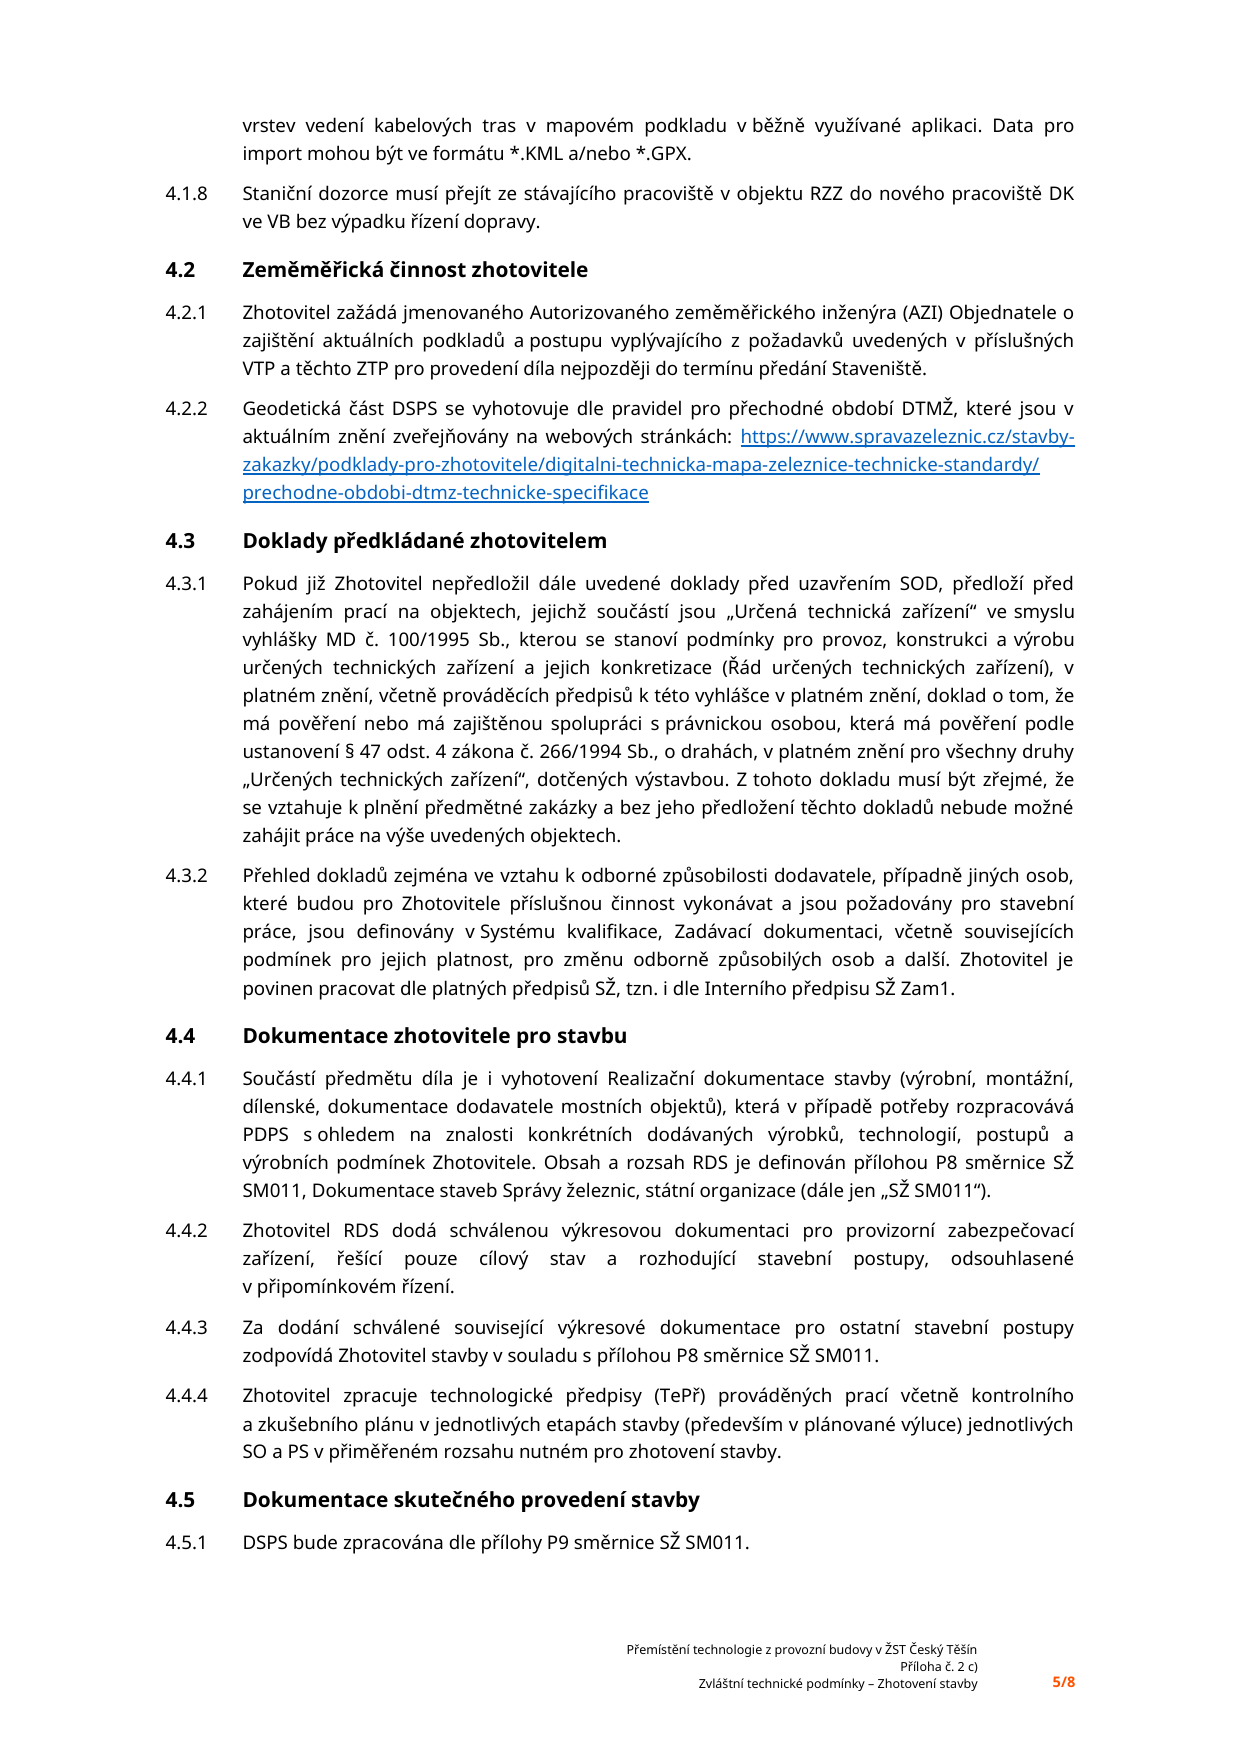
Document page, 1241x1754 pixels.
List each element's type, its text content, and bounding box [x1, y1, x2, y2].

text Zeměměřická činnost zhotovitele [165, 256, 1075, 284]
text Za dodání schválené související výkresové dokumentace pro ostatní stavební postupy zodpovídá Zhotovitel stavby v souladu s přílohou P8 směrnice SŽ SM011. [165, 1314, 1075, 1368]
text Přehled dokladů zejména ve vztahu k odborné způsobilosti dodavatele, případně jiných osob, které budou pro Zhotovitele příslušnou činnost vykonávat a jsou požadovány pro stavební práce, jsou definovány v Systému kvalifikace, Zadávací dokumentaci, včetně souvisejících podmínek pro jejich platnost, pro změnu odborně způsobilých osob a další. Zhotovitel je povinen pracovat dle platných předpisů SŽ, tzn. i dle Interního předpisu SŽ Zam1. [165, 863, 1075, 1000]
text Staniční dozorce musí přejít ze stávajícího pracoviště v objektu RZZ do nového pracoviště DK ve VB bez výpadku řízení dopravy. [165, 181, 1075, 234]
text Zhotovitel zažádá jmenovaného Autorizovaného zeměměřického inženýra (AZI) Objednatele o zajištění aktuálních podkladů a postupu vyplývajícího z požadavků uvedených v příslušných VTP a těchto ZTP pro provedení díla nejpozději do termínu předání Staveniště. [165, 299, 1075, 381]
text Geodetická část DSPS se vyhotovuje dle pravidel pro přechodné období DTMŽ, které jsou v aktuálním znění zveřejňovány na webových stránkách: https://www.spravazeleznic.cz/stavby-zakazky/podklady-pro-zhotovitele/digitalni-technicka-mapa-zeleznice-technicke-standardy/prechodne-obdobi-dtmz-technicke-specifikace [165, 396, 1075, 505]
text Dokumentace zhotovitele pro stavbu [165, 1022, 1075, 1050]
text Zhotovitel RDS dodá schválenou výkresovou dokumentaci pro provizorní zabezpečovací zařízení, řešící pouze cílový stav a rozhodující stavební postupy, odsouhlasené v připomínkovém řízení. [165, 1218, 1075, 1299]
text Dokumentace skutečného provedení stavby [165, 1486, 1075, 1514]
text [165, 112, 1075, 166]
text Zhotovitel zpracuje technologické předpisy (TePř) prováděných prací včetně kontrolního a zkušebního plánu v jednotlivých etapách stavby (především v plánované výluce) jednotlivých SO a PS v přiměřeném rozsahu nutném pro zhotovení stavby. [165, 1383, 1075, 1464]
text Pokud již Zhotovitel nepředložil dále uvedené doklady před uzavřením SOD, předloží před zahájením prací na objektech, jejichž součástí jsou „Určená technická zařízení“ ve smyslu vyhlášky MD č. 100/1995 Sb., kterou se stanoví podmínky pro provoz, konstrukci a výrobu určených technických zařízení a jejich konkretizace (Řád určených technických zařízení), v platném znění, včetně prováděcích předpisů k této vyhlášce v platném znění, doklad o tom, že má pověření nebo má zajištěnou spolupráci s právnickou osobou, která má pověření podle ustanovení § 47 odst. 4 zákona č. 266/1994 Sb., o drahách, v platném znění pro všechny druhy „Určených technických zařízení“, dotčených výstavbou. Z tohoto dokladu musí být zřejmé, že se vztahuje k plnění předmětné zakázky a bez jeho předložení těchto dokladů nebude možné zahájit práce na výše uvedených objektech. [165, 570, 1075, 848]
text DSPS bude zpracována dle přílohy P9 směrnice SŽ SM011. [165, 1529, 1075, 1555]
text Součástí předmětu díla je i vyhotovení Realizační dokumentace stavby (výrobní, montážní, dílenské, dokumentace dodavatele mostních objektů), která v případě potřeby rozpracovává PDPS s ohledem na znalosti konkrétních dodávaných výrobků, technologií, postupů a výrobních podmínek Zhotovitele. Obsah a rozsah RDS je definován přílohou P8 směrnice SŽ SM011, Dokumentace staveb Správy železnic, státní organizace (dále jen „SŽ SM011“). [165, 1065, 1075, 1203]
text Doklady předkládané zhotovitelem [165, 526, 1075, 555]
